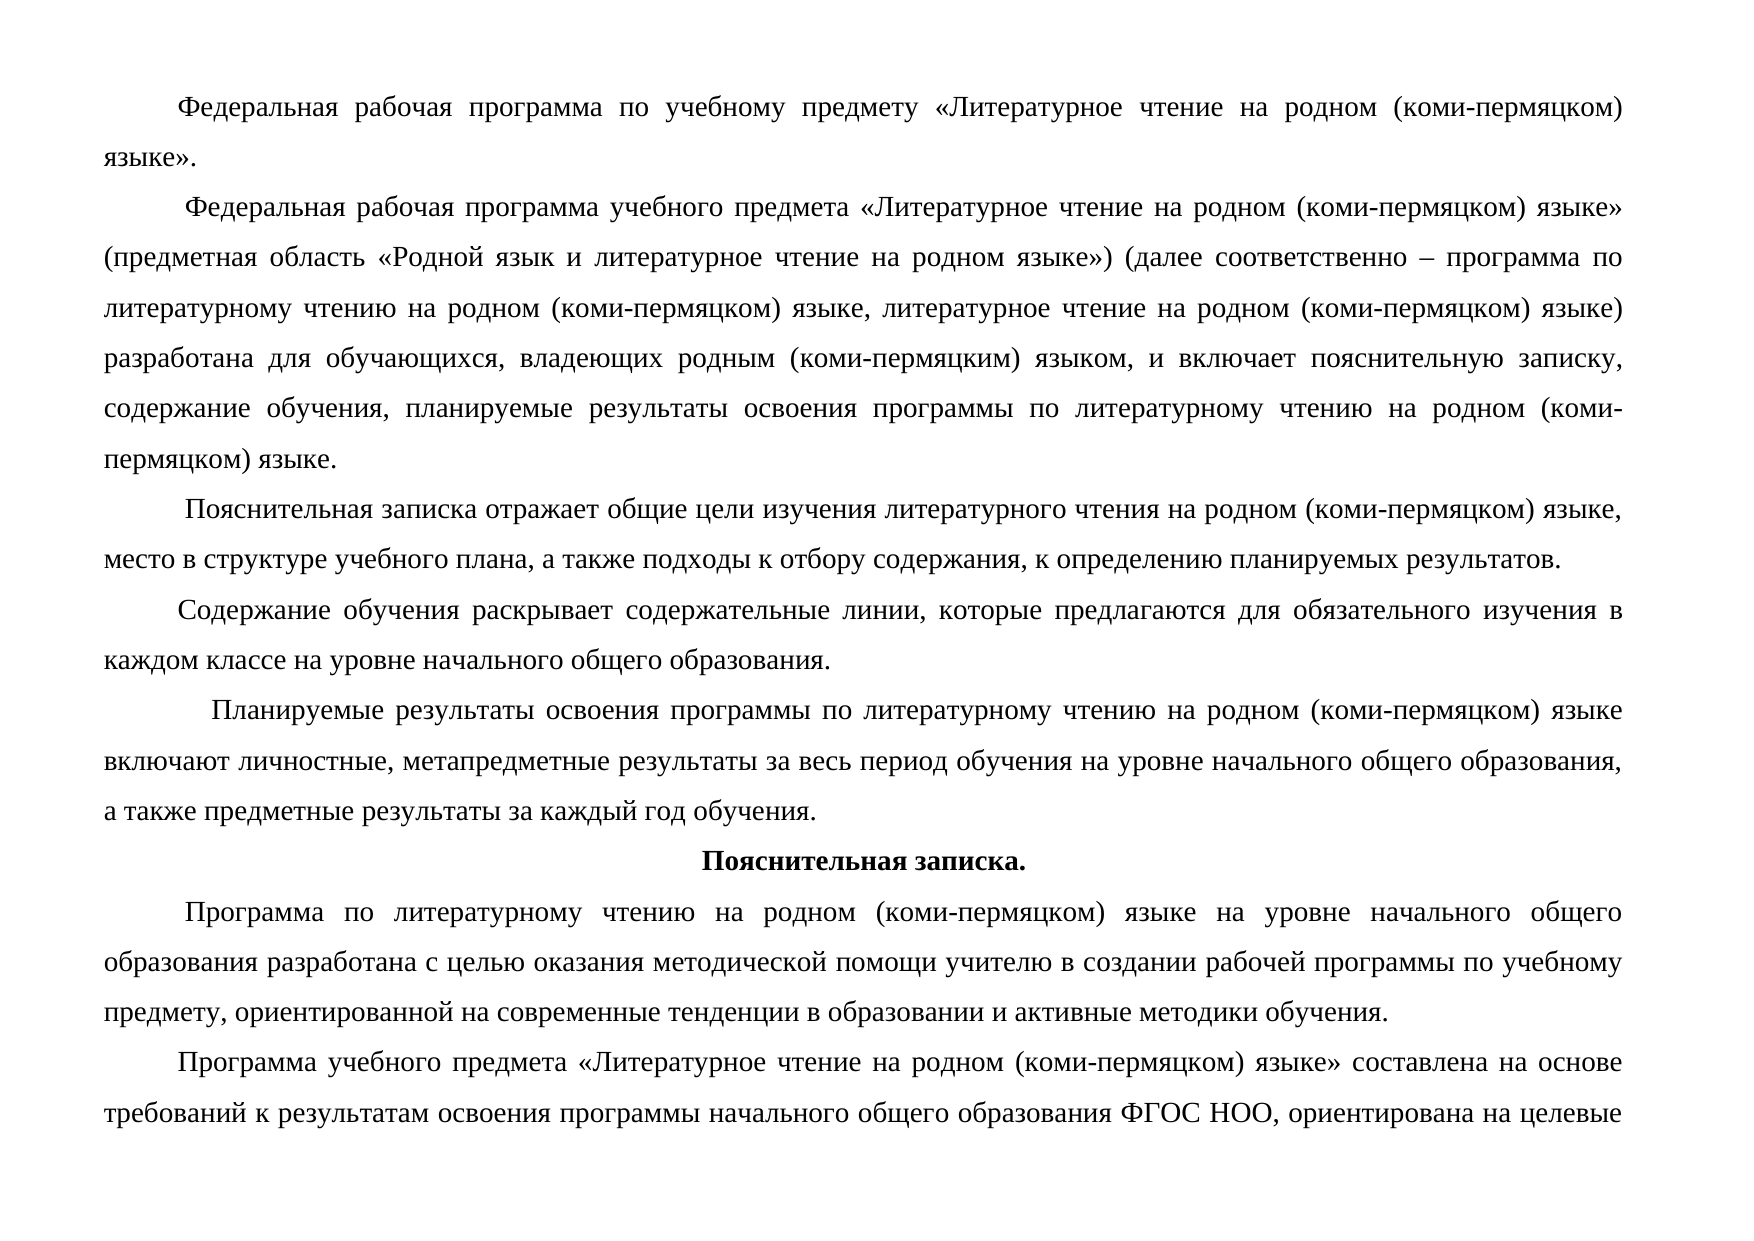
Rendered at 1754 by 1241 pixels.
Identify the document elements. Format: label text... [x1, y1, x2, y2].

text Планируемые результаты освоения программы по литературному чтению на родном (коми-пермяцком) языке включают личностные, метапредметные результаты за весь период обучения на уровне начального общего образования, а также предметные результаты за каждый год обучения. [103, 692, 1624, 827]
text Пояснительная записка отражает общие цели изучения литературного чтения на родном (коми-пермяцком) языке, место в структуре учебного плана, а также подходы к отбору содержания, к определению планируемых результатов. [103, 491, 1624, 575]
text Федеральная рабочая программа учебного предмета «Литературное чтение на родном (коми-пермяцком) языке» (предметная область «Родной язык и литературное чтение на родном языке») (далее соответственно – программа по литературному чтению на родном (коми-пермяцком) языке, литературное чтение на родном (коми-пермяцком) языке) разработана для обучающихся, владеющих родным (коми-пермяцким) языком, и включает пояснительную записку, содержание обучения, планируемые результаты освоения программы по литературному чтению на родном (коми-пермяцком) языке. [103, 189, 1624, 474]
subtitle Федеральная рабочая программа по учебному предмету «Литературное чтение на родном (коми-пермяцком) языке». [103, 89, 1624, 172]
text Программа по литературному чтению на родном (коми-пермяцком) языке на уровне начального общего образования разработана с целью оказания методической помощи учителю в создании рабочей программы по учебному предмету, ориентированной на современные тенденции в образовании и активные методики обучения. [103, 894, 1624, 1028]
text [103, 1044, 1624, 1128]
text Содержание обучения раскрывает содержательные линии, которые предлагаются для обязательного изучения в каждом классе на уровне начального общего образования. [103, 592, 1624, 676]
text Пояснительная записка. [103, 843, 1624, 877]
